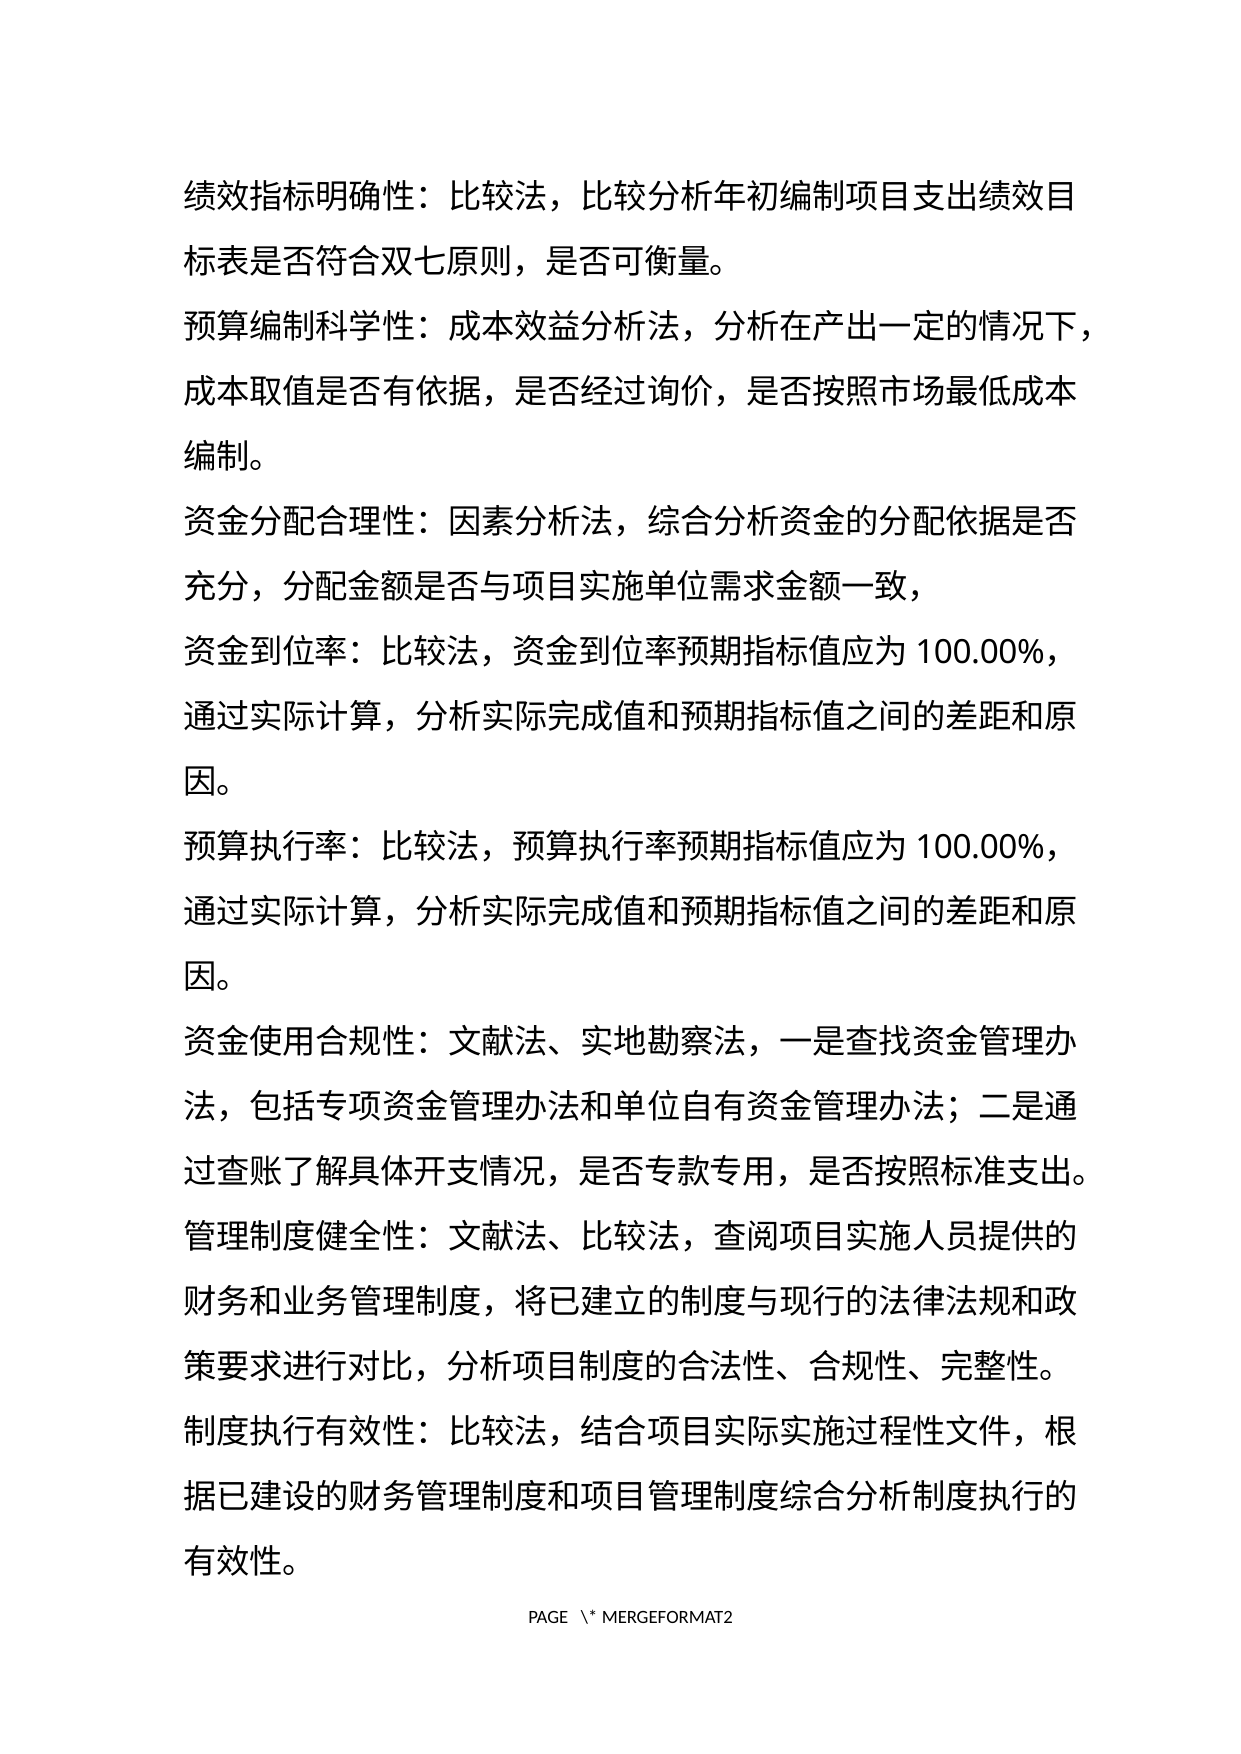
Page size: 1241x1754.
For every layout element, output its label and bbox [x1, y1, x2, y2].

text [183, 162, 1078, 1592]
